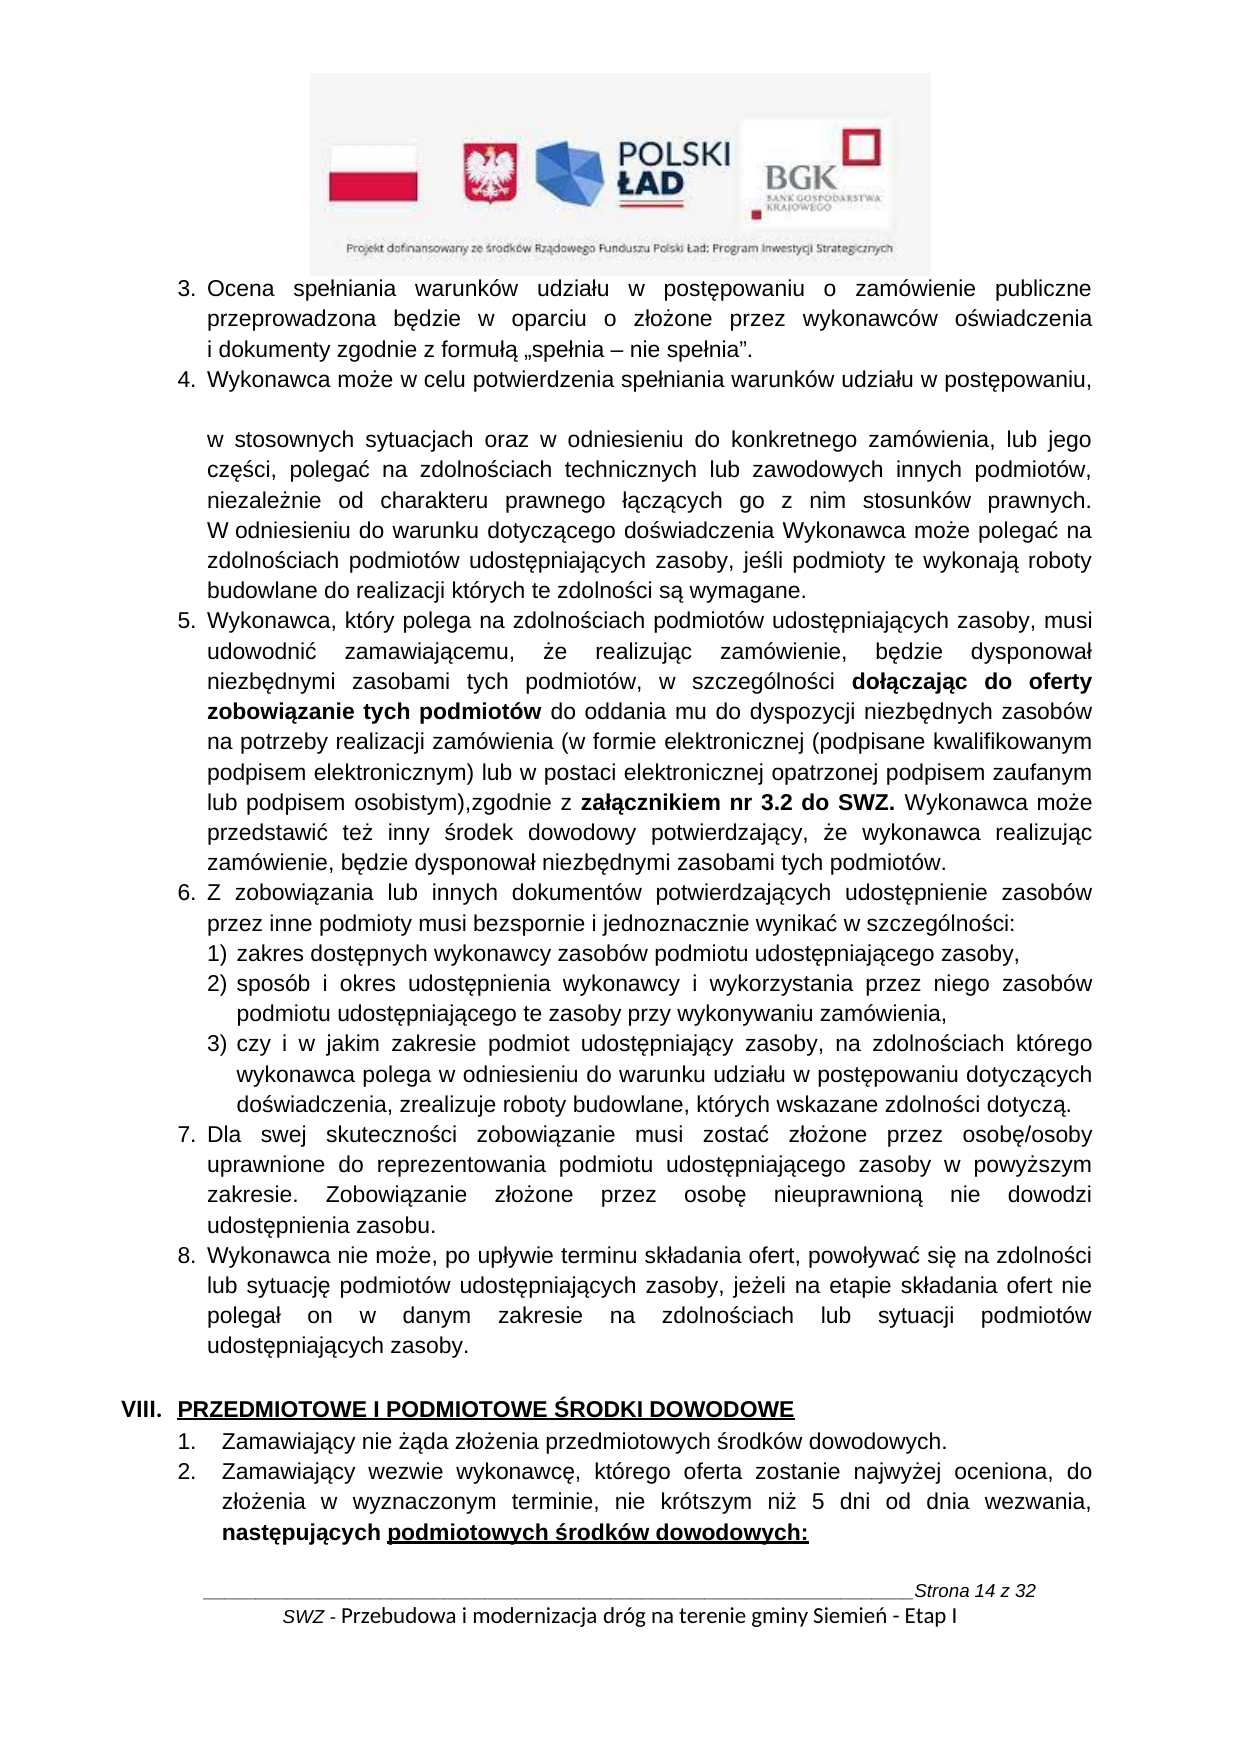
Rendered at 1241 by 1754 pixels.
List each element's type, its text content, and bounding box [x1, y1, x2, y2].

list Wykonawca może w celu potwierdzenia spełniania warunków udziału w postępowaniu, w stosownych sytuacjach oraz w odniesieniu do konkretnego zamówienia, lub jego części, polegać na zdolnościach technicznych lub zawodowych innych podmiotów, niezależnie od charakteru prawnego łączących go z nim stosunków prawnych. W odniesieniu do warunku dotyczącego doświadczenia Wykonawca może polegać na zdolnościach podmiotów udostępniających zasoby, jeśli podmioty te wykonają roboty budowlane do realizacji których te zdolności są wymagane. [177, 366, 1092, 603]
list czy i w jakim zakresie podmiot udostępniający zasoby, na zdolnościach którego wykonawca polega w odniesieniu do warunku udziału w postępowaniu dotyczących doświadczenia, zrealizuje roboty budowlane, których wskazane zdolności dotyczą. [207, 1030, 1092, 1117]
list Zamawiający wezwie wykonawcę, którego oferta zostanie najwyżej oceniona, do złożenia w wyznaczonym terminie, nie krótszym niż 5 dni od dnia wezwania, następujących podmiotowych środków dowodowych: [177, 1458, 1092, 1545]
list zakres dostępnych wykonawcy zasobów podmiotu udostępniającego zasoby, [207, 940, 1092, 966]
list Ocena spełniania warunków udziału w postępowaniu o zamówienie publiczne przeprowadzona będzie w oparciu o złożone przez wykonawców oświadczenia i dokumenty zgodnie z formułą „spełnia – nie spełnia”. [177, 275, 1092, 362]
list Zamawiający nie żąda złożenia przedmiotowych środków dowodowych. [177, 1428, 1092, 1454]
list Wykonawca, który polega na zdolnościach podmiotów udostępniających zasoby, musi udowodnić zamawiającemu, że realizując zamówienie, będzie dysponował niezbędnymi zasobami tych podmiotów, w szczególności dołączając do oferty zobowiązanie tych podmiotów do oddania mu do dyspozycji niezbędnych zasobów na potrzeby realizacji zamówienia (w formie elektronicznej (podpisane kwalifikowanym podpisem elektronicznym) lub w postaci elektronicznej opatrzonej podpisem zaufanym lub podpisem osobistym),zgodnie z załącznikiem nr 3.2 do SWZ. Wykonawca może przedstawić też inny środek dowodowy potwierdzający, że wykonawca realizując zamówienie, będzie dysponował niezbędnymi zasobami tych podmiotów. [177, 607, 1092, 875]
picture [309, 73, 931, 276]
list Dla swej skuteczności zobowiązanie musi zostać złożone przez osobę/osoby uprawnione do reprezentowania podmiotu udostępniającego zasoby w powyższym zakresie. Zobowiązanie złożone przez osobę nieuprawnioną nie dowodzi udostępnienia zasobu. [177, 1121, 1092, 1238]
list PRZEDMIOTOWE I PODMIOTOWE ŚRODKI DOWODOWE [162, 1393, 1092, 1423]
list sposób i okres udostępnienia wykonawcy i wykorzystania przez niego zasobów podmiotu udostępniającego te zasoby przy wykonywaniu zamówienia, [207, 970, 1092, 1026]
list Z zobowiązania lub innych dokumentów potwierdzających udostępnienie zasobów przez inne podmioty musi bezspornie i jednoznacznie wynikać w szczególności: [177, 879, 1092, 936]
list Wykonawca nie może, po upływie terminu składania ofert, powoływać się na zdolności lub sytuację podmiotów udostępniających zasoby, jeżeli na etapie składania ofert nie polegał on w danym zakresie na zdolnościach lub sytuacji podmiotów udostępniających zasoby. [177, 1242, 1092, 1359]
